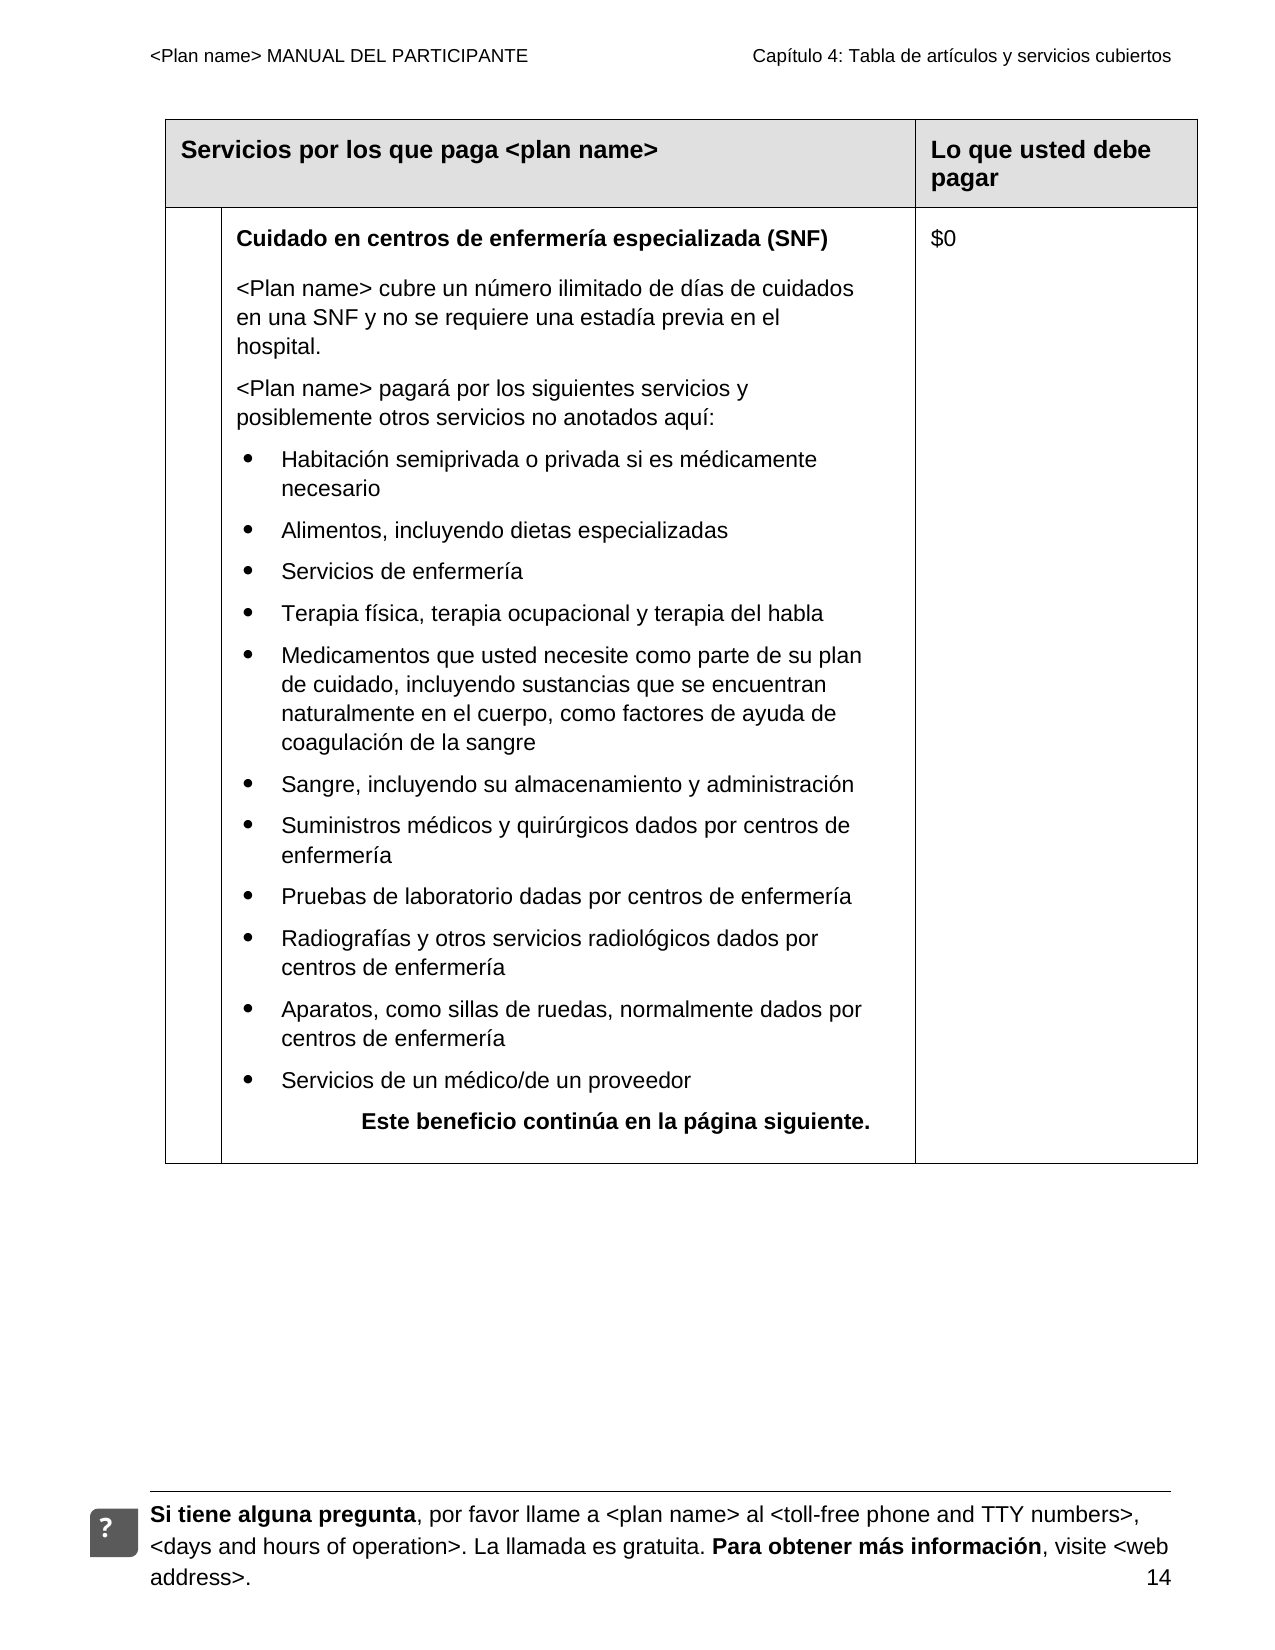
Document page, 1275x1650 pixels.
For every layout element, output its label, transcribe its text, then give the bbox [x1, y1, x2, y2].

table_cell [166, 208, 221, 1163]
table_header Servicios por los que paga <plan name> [166, 120, 915, 207]
table_cell $0 [916, 208, 1197, 1163]
table_header Lo que usted debe pagar [916, 120, 1197, 207]
table_cell Cuidado en centros de enfermería especializada (SNF) <Plan name> cubre un número ilimitado de días de cuidados en una SNF y no se requiere una estadía previa en el hospital. <Plan name> pagará por los siguientes servicios y posiblemente otros servicios no anotados aquí: Habitación semiprivada o privada si es médicamente necesario Alimentos, incluyendo dietas especializadas Servicios de enfermería Terapia física, terapia ocupacional y terapia del habla Medicamentos que usted necesite como parte de su plan de cuidado, incluyendo sustancias que se encuentran naturalmente en el cuerpo, como factores de ayuda de coagulación de la sangre Sangre, incluyendo su almacenamiento y administración Suministros médicos y quirúrgicos dados por centros de enfermería Pruebas de laboratorio dadas por centros de enfermería Radiografías y otros servicios radiológicos dados por centros de enfermería Aparatos, como sillas de ruedas, normalmente dados por centros de enfermería Servicios de un médico/de un proveedor Este beneficio continúa en la página siguiente. [222, 208, 915, 1163]
